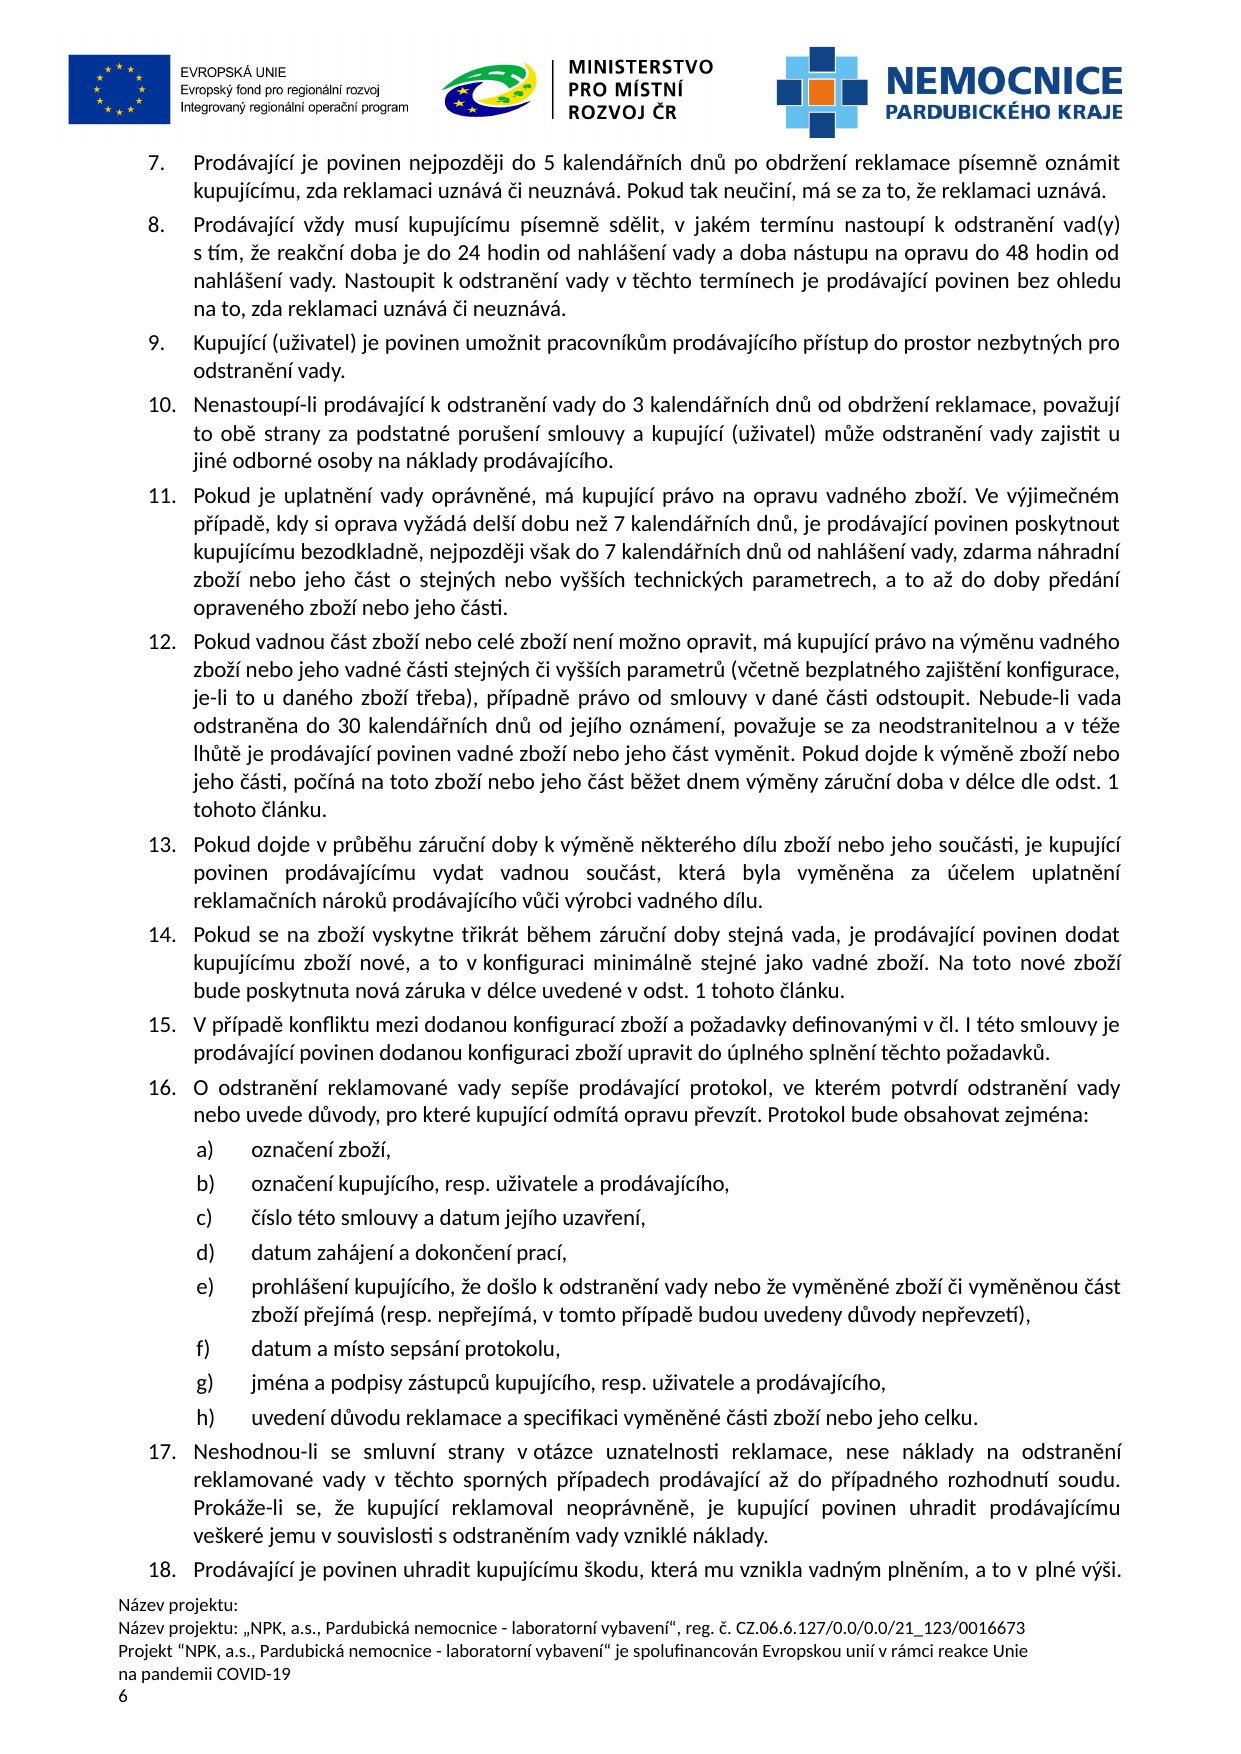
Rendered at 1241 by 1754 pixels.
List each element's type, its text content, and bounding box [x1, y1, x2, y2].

list jména a podpisy zástupců kupujícího, resp. uživatele a prodávajícího, [196, 1368, 1122, 1397]
list Kupující (uživatel) je povinen umožnit pracovníkům prodávajícího přístup do prostor nezbytných pro odstranění vady. [148, 328, 1122, 384]
picture [46, 32, 735, 147]
list Prodávající vždy musí kupujícímu písemně sdělit, v jakém termínu nastoupí k odstranění vad(y) s tím, že reakční doba je do 24 hodin od nahlášení vady a doba nástupu na opravu do 48 hodin od nahlášení vady. Nastoupit k odstranění vady v těchto termínech je prodávající povinen bez ohledu na to, zda reklamaci uznává či neuznává. [148, 210, 1122, 322]
list Neshodnou-li se smluvní strany v otázce uznatelnosti reklamace, nese náklady na odstranění reklamované vady v těchto sporných případech prodávající až do případného rozhodnutí soudu. Prokáže-li se, že kupující reklamoval neoprávněně, je kupující povinen uhradit prodávajícímu veškeré jemu v souvislosti s odstraněním vady vzniklé náklady. [148, 1437, 1122, 1549]
list uvedení důvodu reklamace a specifikaci vyměněné části zboží nebo jeho celku. [196, 1403, 1122, 1431]
list Pokud je uplatnění vady oprávněné, má kupující právo na opravu vadného zboží. Ve výjimečném případě, kdy si oprava vyžádá delší dobu než 7 kalendářních dnů, je prodávající povinen poskytnout kupujícímu bezodkladně, nejpozději však do 7 kalendářních dnů od nahlášení vady, zdarma náhradní zboží nebo jeho část o stejných nebo vyšších technických parametrech, a to až do doby předání opraveného zboží nebo jeho části. [148, 481, 1122, 621]
picture [775, 45, 1123, 139]
list Pokud se na zboží vyskytne třikrát během záruční doby stejná vada, je prodávající povinen dodat kupujícímu zboží nové, a to v konfiguraci minimálně stejné jako vadné zboží. Na toto nové zboží bude poskytnuta nová záruka v délce uvedené v odst. 1 tohoto článku. [148, 920, 1122, 1004]
list datum zahájení a dokončení prací, [196, 1238, 1122, 1266]
list Prodávající je povinen nejpozději do 5 kalendářních dnů po obdržení reklamace písemně oznámit kupujícímu, zda reklamaci uznává či neuznává. Pokud tak neučiní, má se za to, že reklamaci uznává. [148, 148, 1122, 204]
list označení kupujícího, resp. uživatele a prodávajícího, [196, 1169, 1122, 1197]
list datum a místo sepsání protokolu, [196, 1334, 1122, 1362]
list označení zboží, [196, 1135, 1122, 1163]
list V případě konfliktu mezi dodanou konfigurací zboží a požadavky definovanými v čl. I této smlouvy je prodávající povinen dodanou konfiguraci zboží upravit do úplného splnění těchto požadavků. [148, 1010, 1122, 1066]
list Pokud vadnou část zboží nebo celé zboží není možno opravit, má kupující právo na výměnu vadného zboží nebo jeho vadné části stejných či vyšších parametrů (včetně bezplatného zajištění konfigurace, je-li to u daného zboží třeba), případně právo od smlouvy v dané části odstoupit. Nebude-li vada odstraněna do 30 kalendářních dnů od jejího oznámení, považuje se za neodstranitelnou a v téže lhůtě je prodávající povinen vadné zboží nebo jeho část vyměnit. Pokud dojde k výměně zboží nebo jeho části, počíná na toto zboží nebo jeho část běžet dnem výměny záruční doba v délce dle odst. 1 tohoto článku. [148, 627, 1122, 823]
list prohlášení kupujícího, že došlo k odstranění vady nebo že vyměněné zboží či vyměněnou část zboží přejímá (resp. nepřejímá, v tomto případě budou uvedeny důvody nepřevzetí), [196, 1272, 1122, 1328]
list Nenastoupí-li prodávající k odstranění vady do 3 kalendářních dnů od obdržení reklamace, považují to obě strany za podstatné porušení smlouvy a kupující (uživatel) může odstranění vady zajistit u jiné odborné osoby na náklady prodávajícího. [148, 391, 1122, 475]
list O odstranění reklamované vady sepíše prodávající protokol, ve kterém potvrdí odstranění vady nebo uvede důvody, pro které kupující odmítá opravu převzít. Protokol bude obsahovat zejména: [148, 1073, 1122, 1129]
list Pokud dojde v průběhu záruční doby k výměně některého dílu zboží nebo jeho součásti, je kupující povinen prodávajícímu vydat vadnou součást, která byla vyměněna za účelem uplatnění reklamačních nároků prodávajícího vůči výrobci vadného dílu. [148, 830, 1122, 914]
list číslo této smlouvy a datum jejího uzavření, [196, 1203, 1122, 1231]
